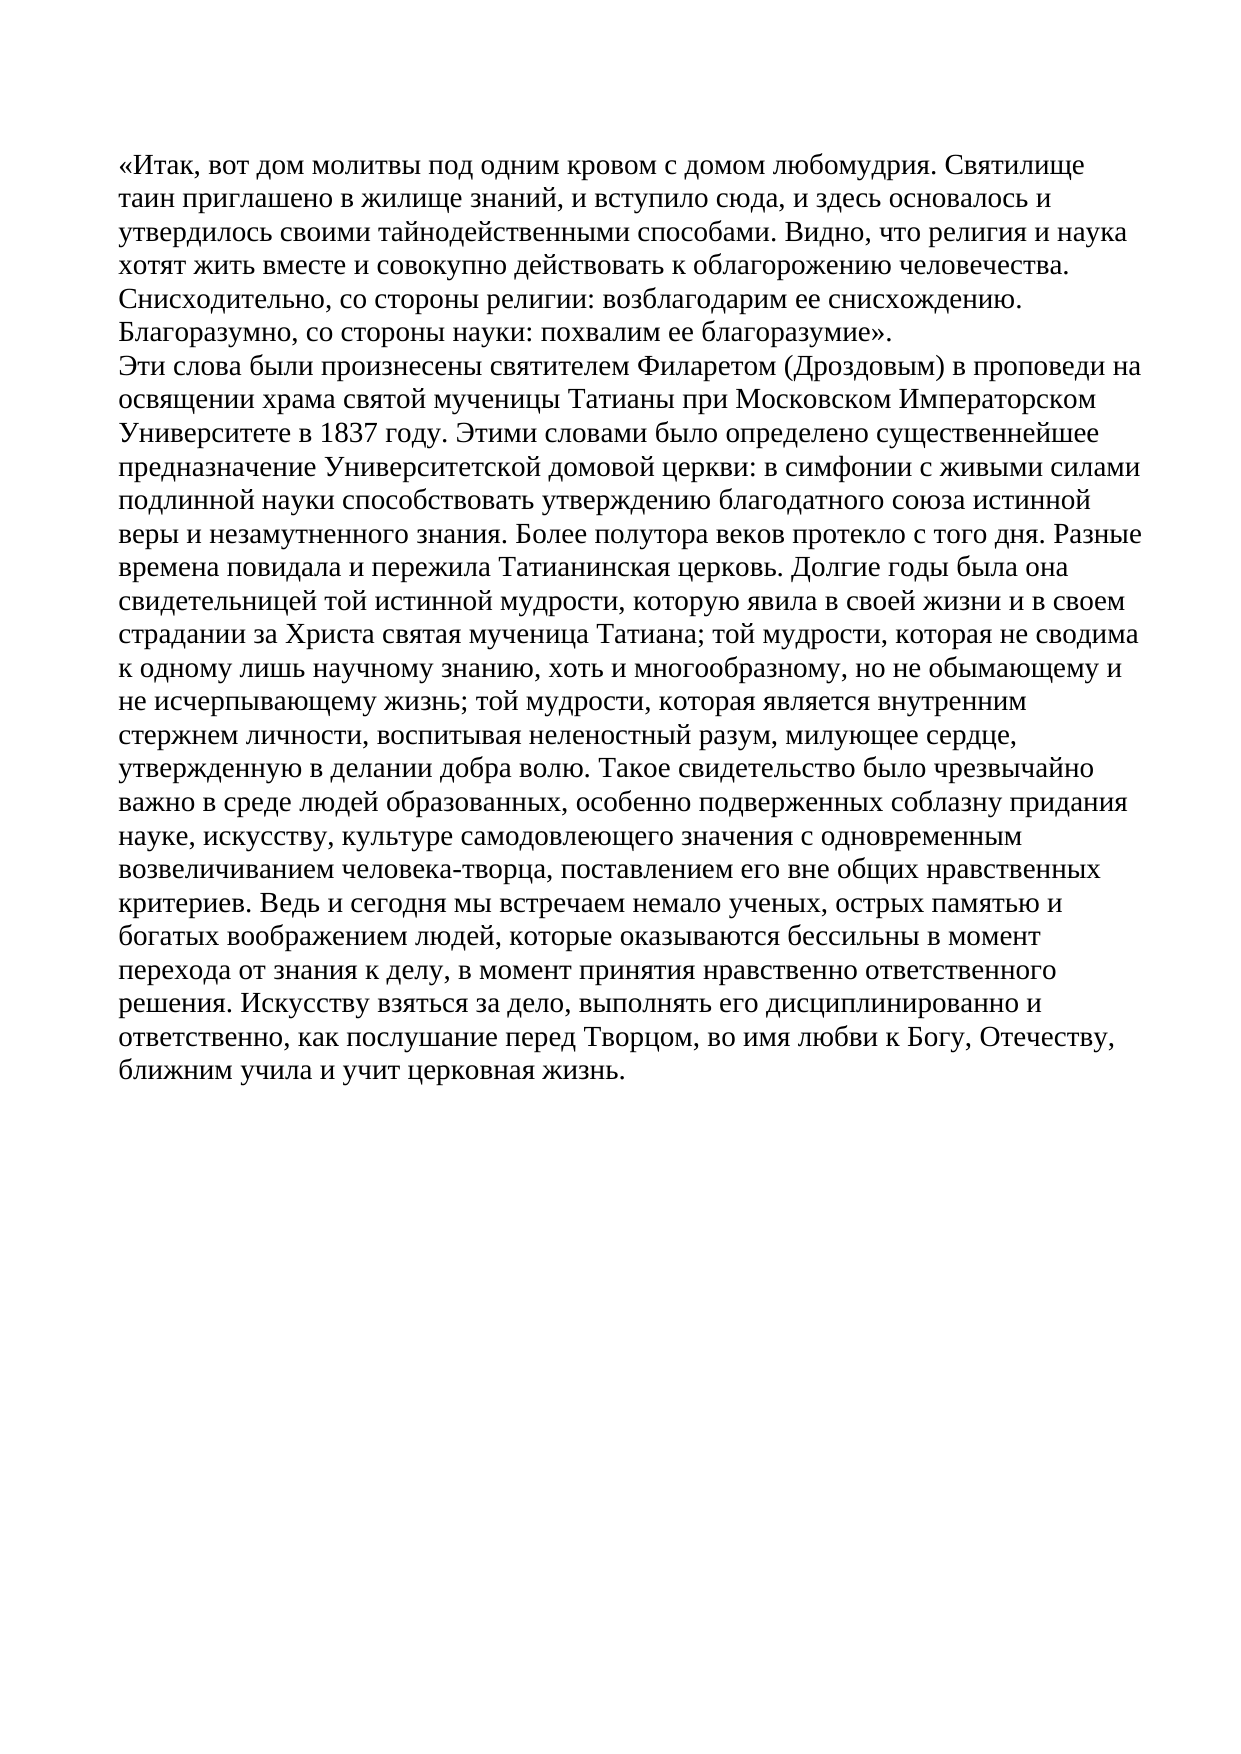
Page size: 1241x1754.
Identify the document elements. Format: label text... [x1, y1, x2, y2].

text «Итак, вот дом молитвы под одним кровом с домом любомудрия. Святилище таин приглашено в жилище знаний, и вступило сюда, и здесь основалось и утвердилось своими тайнодейственными способами. Видно, что религия и наука хотят жить вместе и совокупно действовать к облагорожению человечества. Снисходительно, со стороны религии: возблагодарим ее снисхождению. Благоразумно, со стороны науки: похвалим ее благоразумие». [118, 147, 1144, 348]
text Эти слова были произнесены святителем Филаретом (Дроздовым) в проповеди на освящении храма святой мученицы Татианы при Московском Императорском Университете в 1837 году. Этими словами было определено существеннейшее предназначение Университетской домовой церкви: в симфонии с живыми силами подлинной науки способствовать утверждению благодатного союза истинной веры и незамутненного знания. Более полутора веков протекло с того дня. Разные времена повидала и пережила Татианинская церковь. Долгие годы была она свидетельницей той истинной мудрости, которую явила в своей жизни и в своем страдании за Христа святая мученица Татиана; той мудрости, которая не сводима к одному лишь научному знанию, хоть и многообразному, но не обымающему и не исчерпывающему жизнь; той мудрости, которая является внутренним стержнем личности, воспитывая неленостный разум, милующее сердце, утвержденную в делании добра волю. Такое свидетельство было чрезвычайно важно в среде людей образованных, особенно подверженных соблазну придания науке, искусству, культуре самодовлеющего значения с одновременным возвеличиванием человека-творца, поставлением его вне общих нравственных критериев. Ведь и сегодня мы встречаем немало ученых, острых памятью и богатых воображением людей, которые оказываются бессильны в момент перехода от знания к делу, в момент принятия нравственно ответственного решения. Искусству взяться за дело, выполнять его дисциплинированно и ответственно, как послушание перед Творцом, во имя любви к Богу, Отечеству, ближним учила и учит церковная жизнь. [118, 348, 1144, 1086]
